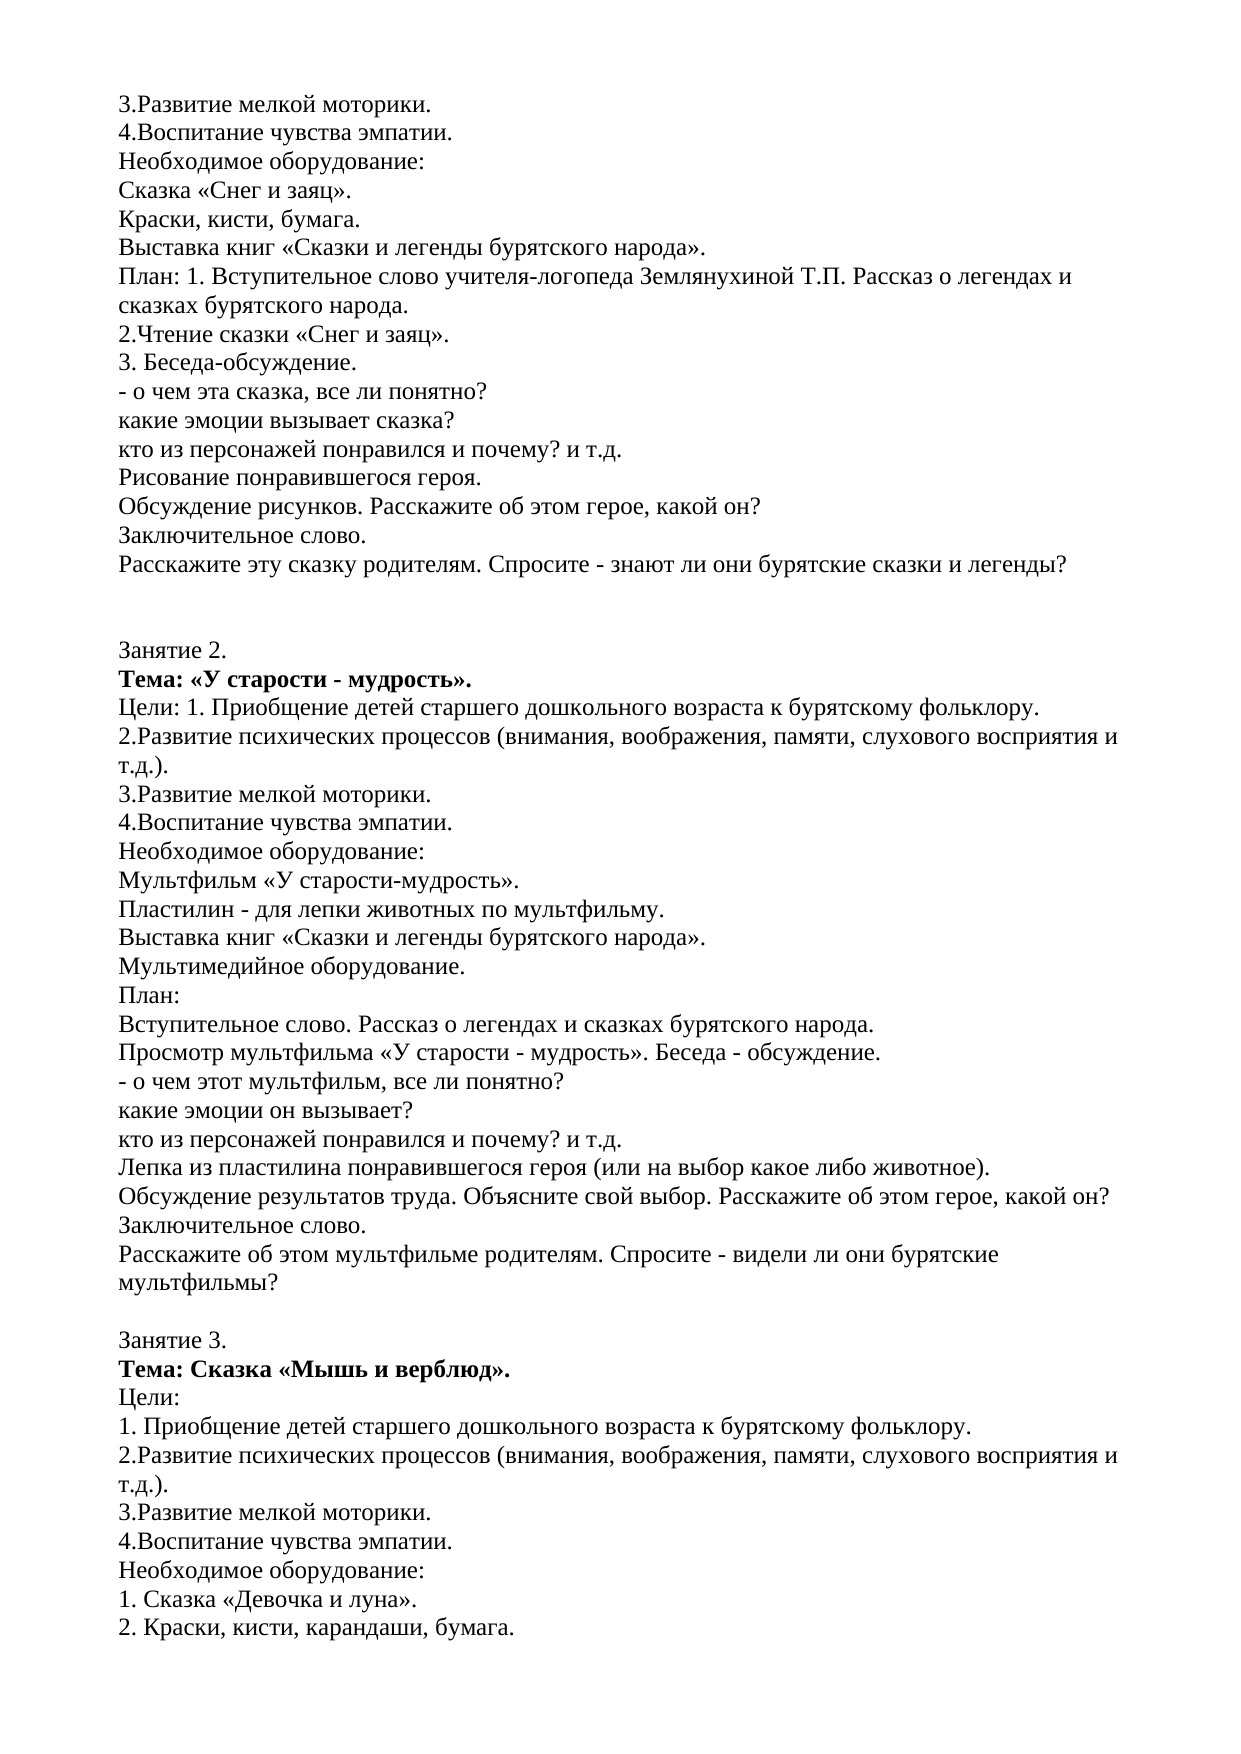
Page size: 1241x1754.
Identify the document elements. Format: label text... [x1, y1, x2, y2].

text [118, 1325, 1137, 1641]
text Занятие 2. Тема: «У старости - мудрость». Цели: 1. Приобщение детей старшего дошкольного возраста к бурятскому фольклору. 2.Развитие психических процессов (внимания, воображения, памяти, слухового восприятия и т.д.). 3.Развитие мелкой моторики. 4.Воспитание чувства эмпатии. Необходимое оборудование: Мультфильм «У старости-мудрость». Пластилин - для лепки животных по мультфильму. Выставка книг «Сказки и легенды бурятского народа». Мультимедийное оборудование. План: Вступительное слово. Рассказ о легендах и сказках бурятского народа. Просмотр мультфильма «У старости - мудрость». Беседа - обсуждение. - о чем этот мультфильм, все ли понятно? какие эмоции он вызывает? кто из персонажей понравился и почему? и т.д. Лепка из пластилина понравившегося героя (или на выбор какое либо животное). Обсуждение результатов труда. Объясните свой выбор. Расскажите об этом герое, какой он? Заключительное слово. Расскажите об этом мультфильме родителям. Спросите - видели ли они бурятские мультфильмы? [118, 635, 1137, 1325]
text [118, 89, 1137, 606]
